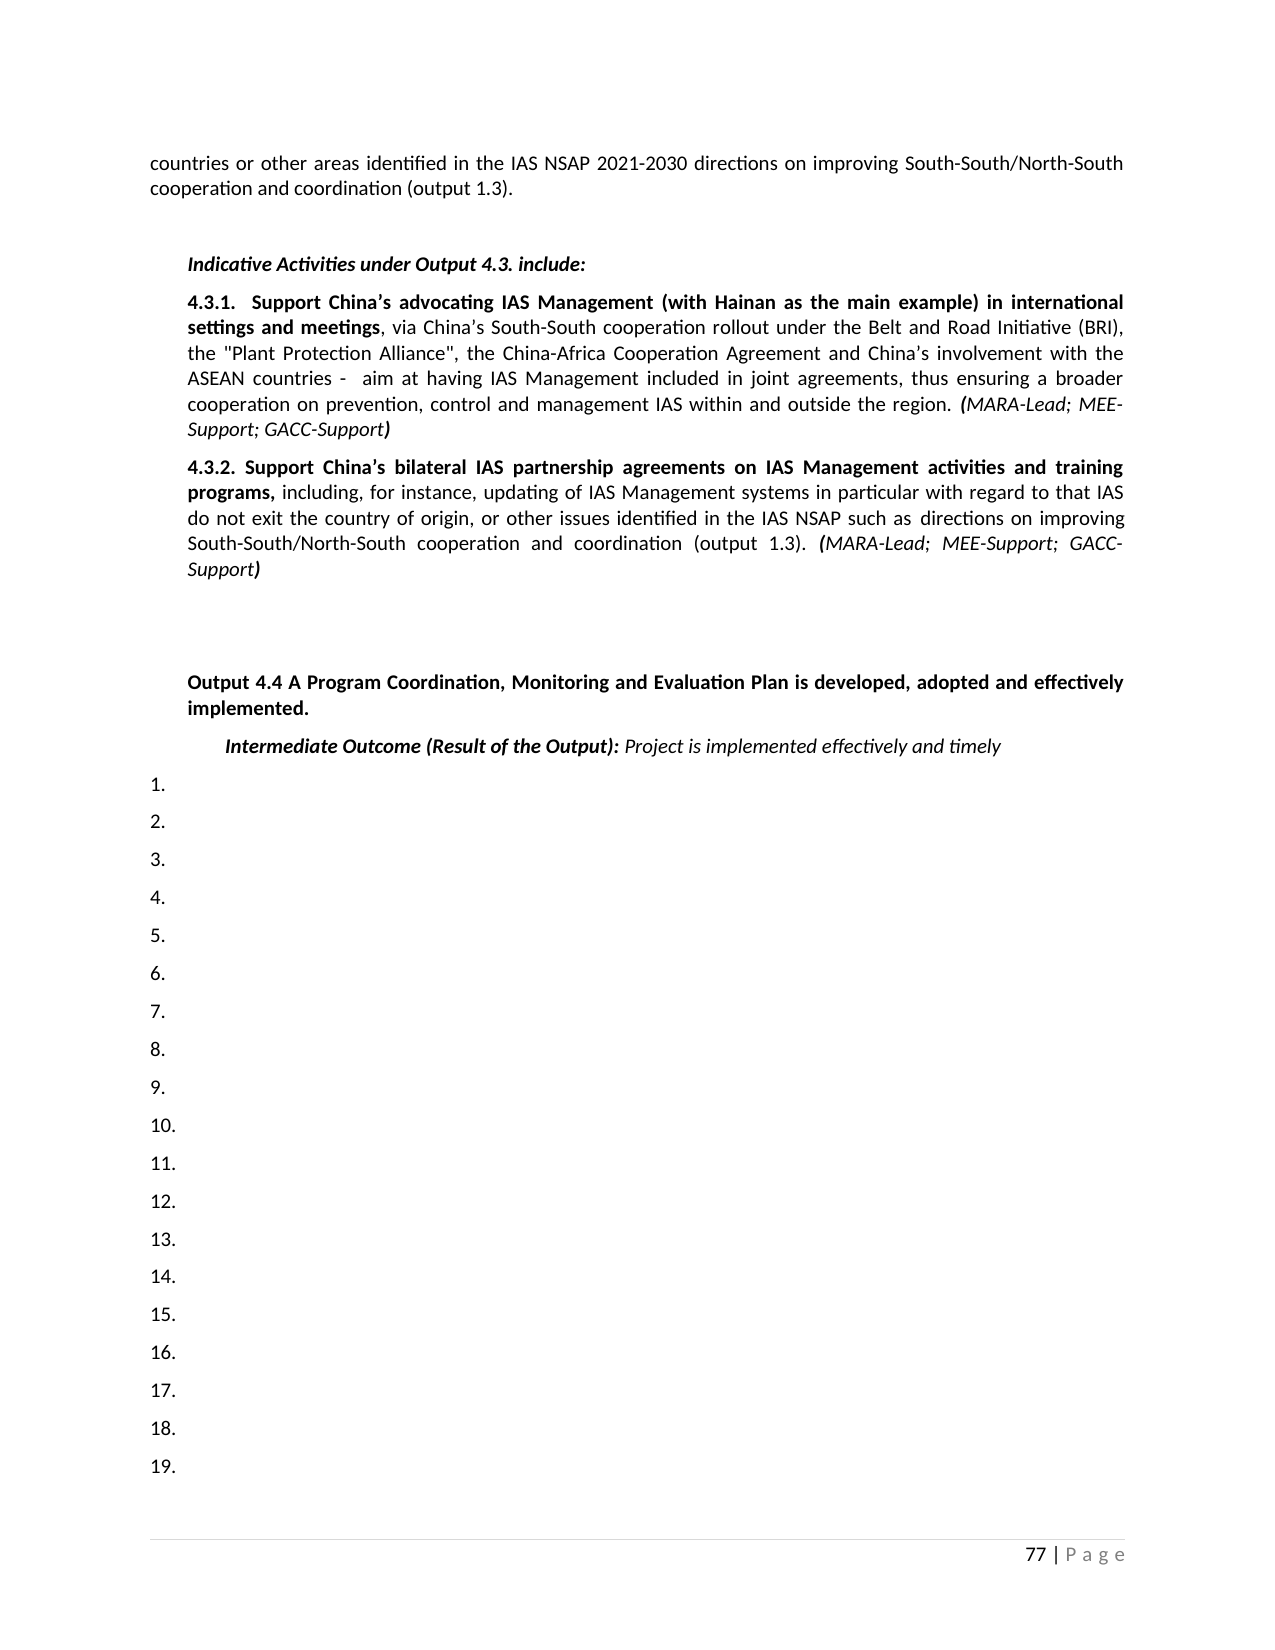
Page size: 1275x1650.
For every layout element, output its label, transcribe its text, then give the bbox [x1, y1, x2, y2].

text Output 4.4 A Program Coordination, Monitoring and Evaluation Plan is developed, adopted and effectively implemented. [187, 669, 1125, 720]
text Intermediate Outcome (Result of the Output): Project is implemented effectively and timely [225, 733, 1125, 758]
text 4.3.1. Support China’s advocating IAS Management (with Hainan as the main example) in international settings and meetings, via China’s South-South cooperation rollout under the Belt and Road Initiative (BRI), the "Plant Protection Alliance", the China-Africa Cooperation Agreement and China’s involvement with the ASEAN countries - aim at having IAS Management included in joint agreements, thus ensuring a broader cooperation on prevention, control and management IAS within and outside the region. (MARA-Lead; MEE-Support; GACC-Support) [187, 289, 1125, 442]
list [150, 150, 1125, 201]
text 4.3.2. Support China’s bilateral IAS partnership agreements on IAS Management activities and training programs, including, for instance, updating of IAS Management systems in particular with regard to that IAS do not exit the country of origin, or other issues identified in the IAS NSAP such as directions on improving South-South/North-South cooperation and coordination (output 1.3). (MARA-Lead; MEE-Support; GACC-Support) [187, 454, 1125, 581]
text Indicative Activities under Output 4.3. include: [187, 251, 1125, 277]
